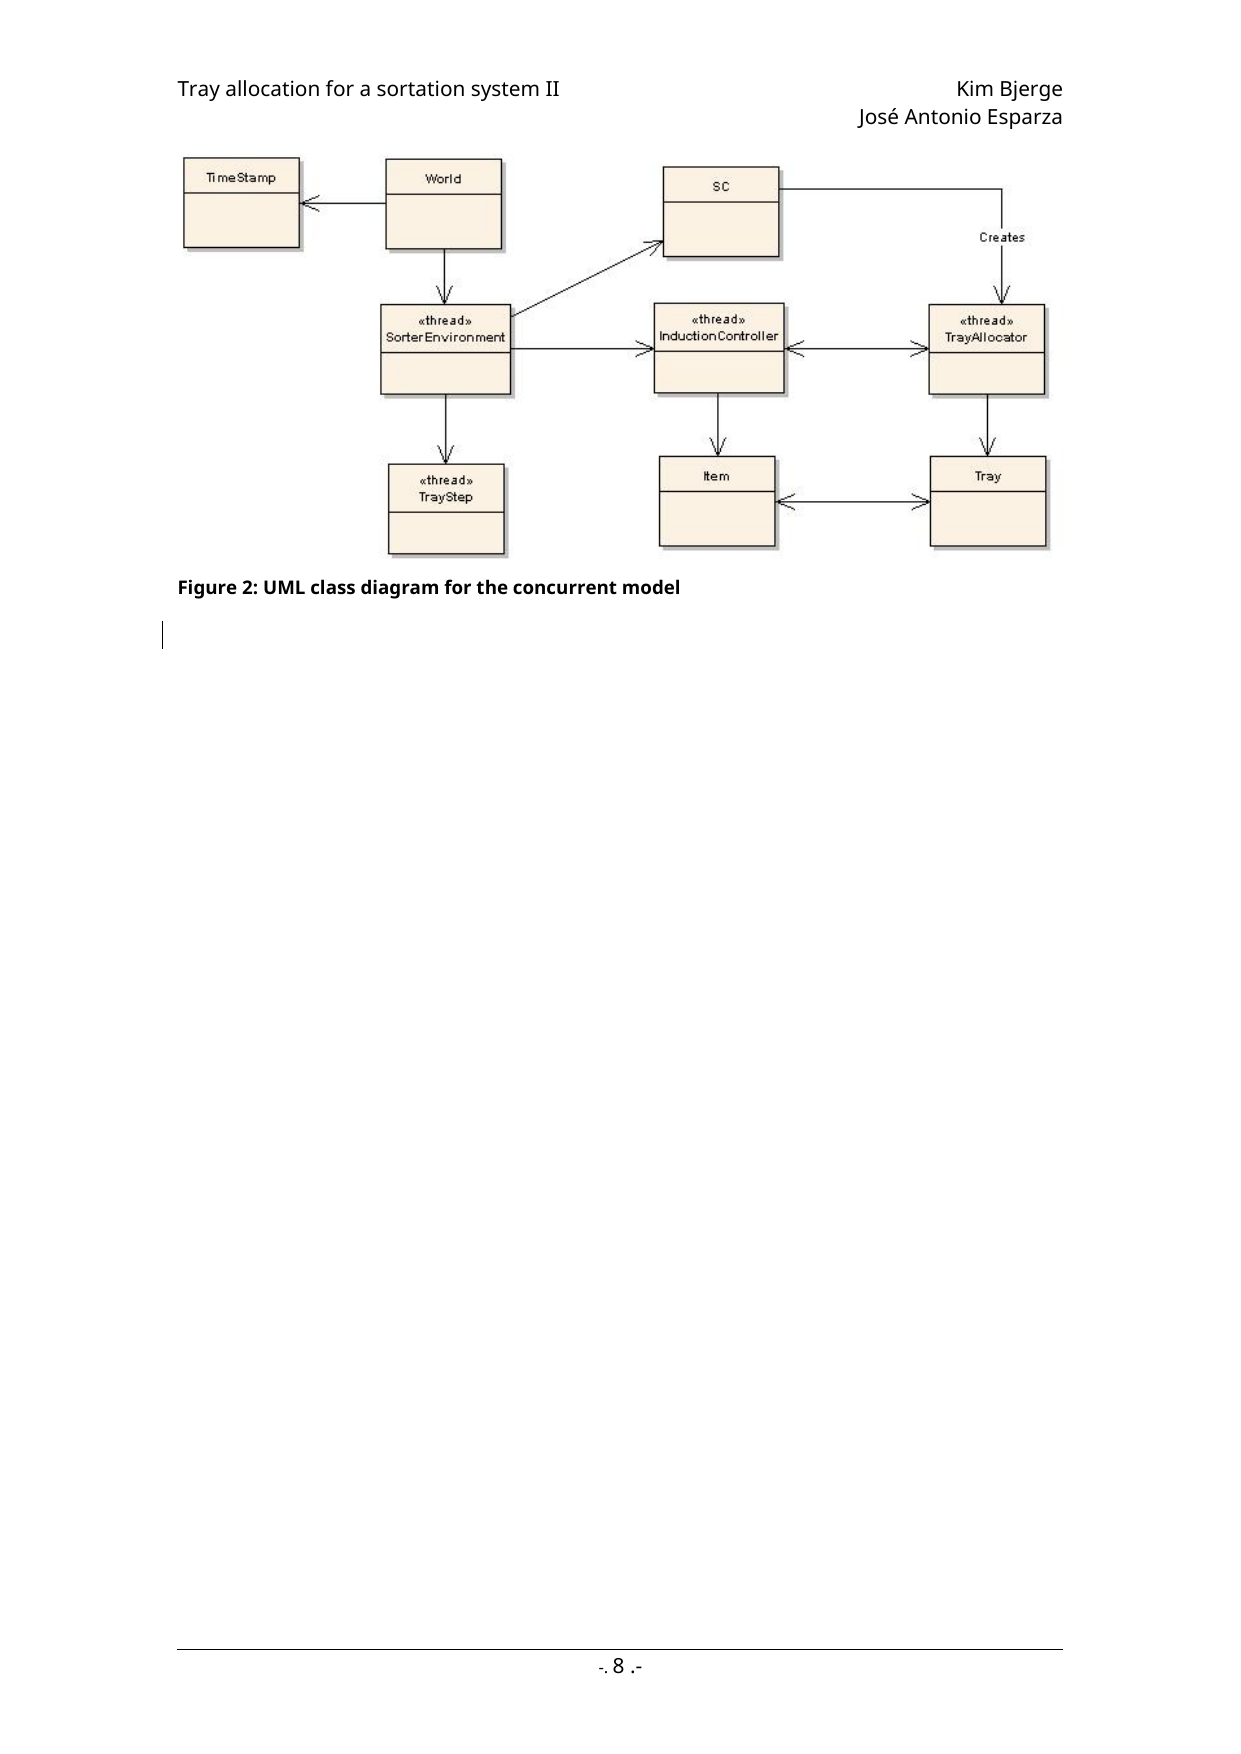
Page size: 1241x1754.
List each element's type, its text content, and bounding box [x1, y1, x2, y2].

picture [177, 147, 1065, 561]
text Figure 2: UML class diagram for the concurrent model [177, 574, 1063, 600]
